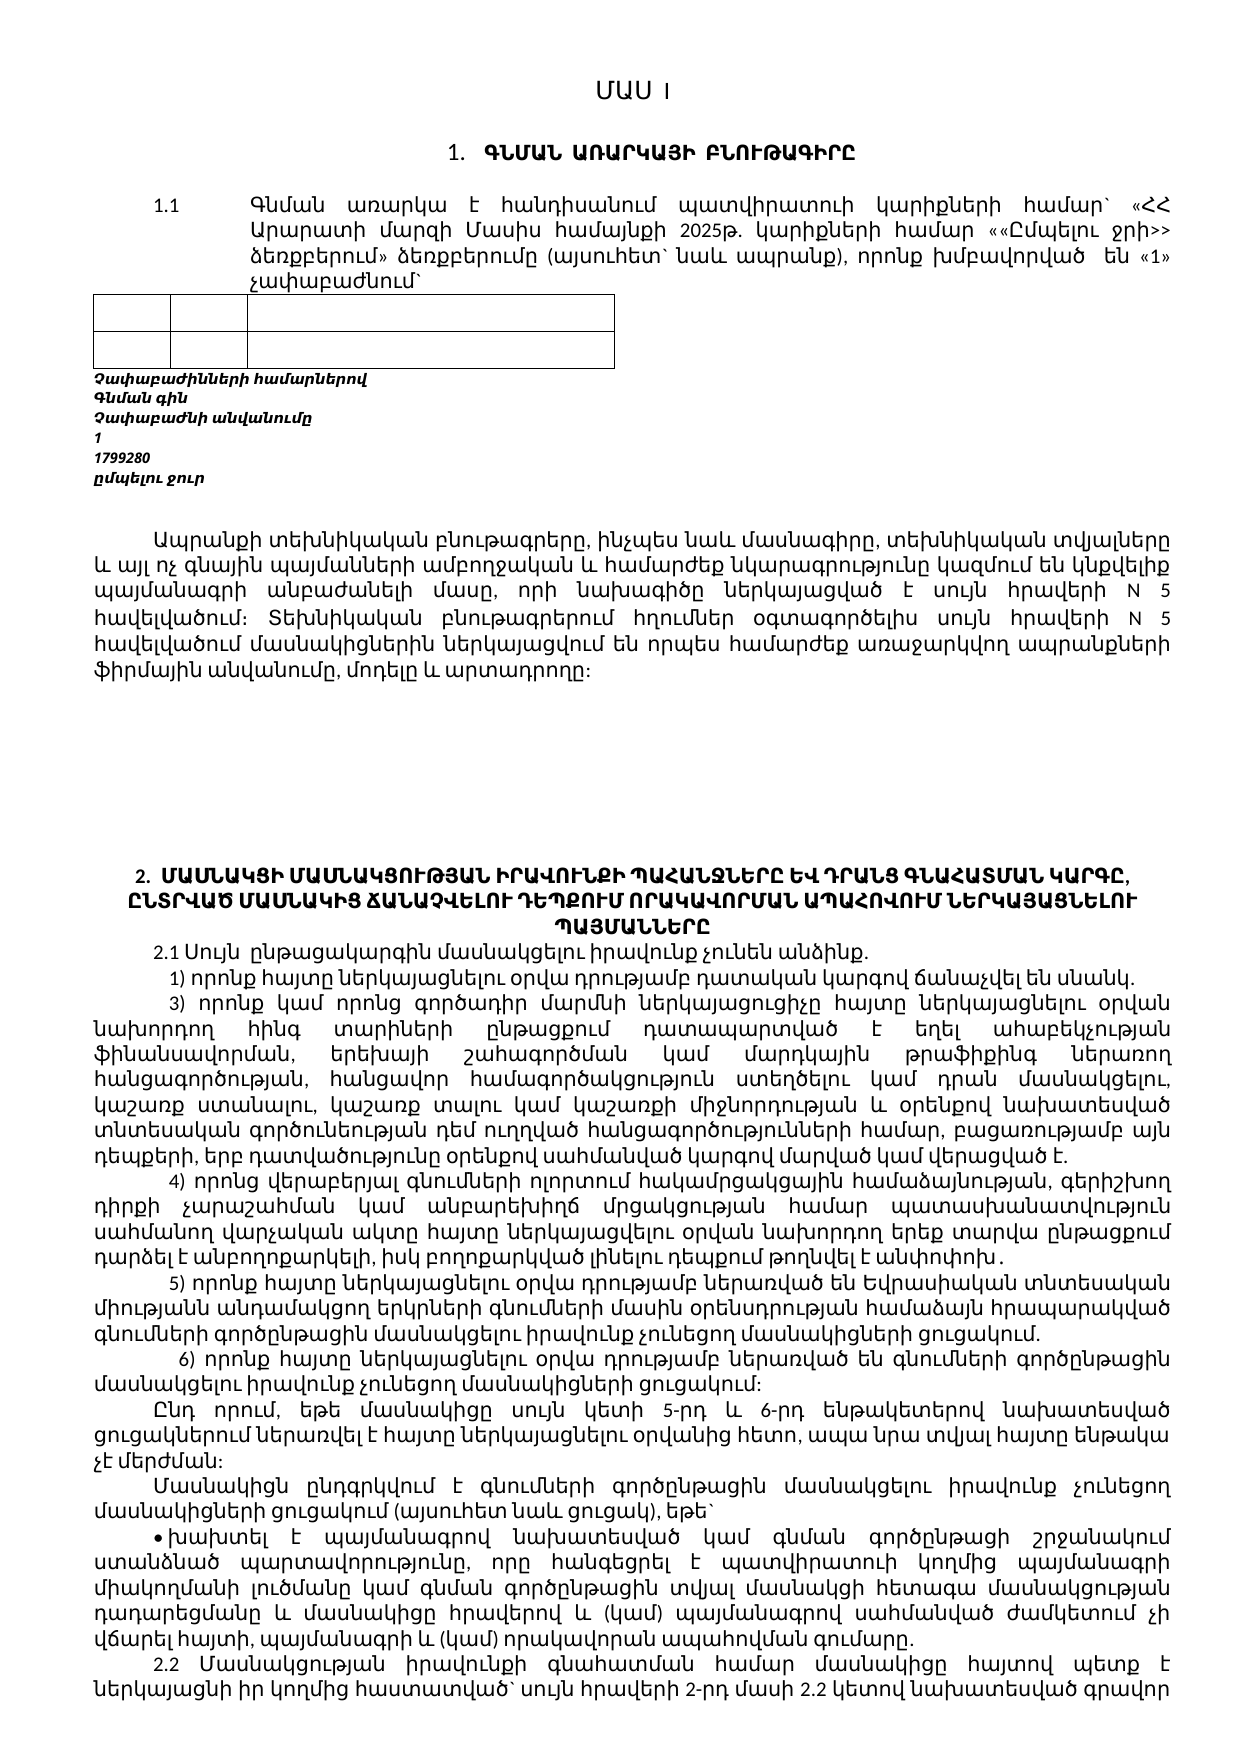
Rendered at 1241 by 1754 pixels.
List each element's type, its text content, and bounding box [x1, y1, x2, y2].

text Ընդ որում, եթե մասնակիցը սույն կետի 5-րդ և 6-րդ ենթակետերով նախատեսված ցուցակներում ներառվել է հայտը ներկայացնելու օրվանից հետո, ապա նրա տվյալ հայտը ենթակա չէ մերժման: [94, 1397, 1171, 1473]
text ՄԱՍ I [94, 75, 1171, 106]
text Ապրանքի տեխնիկական բնութագրերը, ինչպես նաև մասնագիրը, տեխնիկական տվյալները և այլ ոչ գնային պայմանների ամբողջական և համարժեք նկարագրությունը կազմում են կնքվելիք պայմանագրի անբաժանելի մասը, որի նախագիծը ներկայացված է սույն հրավերի N 5 հավելվածում։ Տեխնիկական բնութագրերում հղումներ օգտագործելիս սույն հրավերի N 5 հավելվածում մասնակիցներին ներկայացվում են որպես համարժեք առաջարկվող ապրանքների ֆիրմային անվանումը, մոդելը և արտադրողը: [94, 527, 1171, 682]
subtitle Գնման առարկա է հանդիսանում պատվիրատուի կարիքների համար` «ՀՀ Արարատի մարզի Մասիս համայնքի 2025թ. կարիքների համար ««Ըմպելու ջրի>> ձեռքբերում» ձեռքբերումը (այսուհետ` նաև ապրանք), որոնք խմբավորված են «1» չափաբաժնում` [153, 192, 1171, 294]
list ԳՆՄԱՆ ԱՌԱՐԿԱՅԻ ԲՆՈՒԹԱԳԻՐԸ [131, 136, 1171, 167]
text 4) որոնց վերաբերյալ գնումների ոլորտում հակամրցակցային համաձայնության, գերիշխող դիրքի չարաշահման կամ անբարեխիղճ մրցակցության համար պատասխանատվություն սահմանող վարչական ակտը հայտը ներկայացվելու օրվան նախորդող երեք տարվա ընթացքում դարձել է անբողոքարկելի, իսկ բողոքարկված լինելու դեպքում թողնվել է անփոփոխ․ [94, 1168, 1171, 1270]
text • խախտել է պայմանագրով նախատեսված կամ գնման գործընթացի շրջանակում ստանձնած պարտավորությունը, որը հանգեցրել է պատվիրատուի կողմից պայմանագրի միակողմանի լուծմանը կամ գնման գործընթացին տվյալ մասնակցի հետագա մասնակցության դադարեցմանը և մասնակիցը հրավերով և (կամ) պայմանագրով սահմանված ժամկետում չի վճարել հայտի, պայմանագրի և (կամ) որակավորան ապահովման գումարը. [94, 1524, 1171, 1651]
text 1) որոնք հայտը ներկայացնելու օրվա դրությամբ դատական կարգով ճանաչվել են սնանկ. [94, 965, 1171, 990]
text 3) որոնք կամ որոնց գործադիր մարմնի ներկայացուցիչը հայտը ներկայացնելու օրվան նախորդող հինգ տարիների ընթացքում դատապարտված է եղել ահաբեկչության ֆինանսավորման, երեխայի շահագործման կամ մարդկային թրաֆիքինգ ներառող հանցագործության, հանցավոր համագործակցություն ստեղծելու կամ դրան մասնակցելու, կաշառք ստանալու, կաշառք տալու կամ կաշառքի միջնորդության և օրենքով նախատեսված տնտեսական գործունեության դեմ ուղղված հանցագործությունների համար, բացառությամբ այն դեպքերի, երբ դատվածությունը օրենքով սահմանված կարգով մարված կամ վերացված է. [94, 990, 1171, 1168]
text 5) որոնք հայտը ներկայացնելու օրվա դրությամբ ներառված են Եվրասիական տնտեսական միությանն անդամակցող երկրների գնումների մասին օրենսդրության համաձայն հրապարակված գնումների գործընթացին մասնակցելու իրավունք չունեցող մասնակիցների ցուցակում. [94, 1270, 1171, 1346]
text 2.1 Սույն ընթացակարգին մասնակցելու իրավունք չունեն անձինք. [94, 939, 1171, 965]
text 2. ՄԱՍՆԱԿՑԻ ՄԱՍՆԱԿՑՈՒԹՅԱՆ ԻՐԱՎՈՒՆՔԻ ՊԱՀԱՆՋՆԵՐԸ ԵՎ ԴՐԱՆՑ ԳՆԱՀԱՏՄԱՆ ԿԱՐԳԸ, ԸՆՏՐՎԱԾ ՄԱՍՆԱԿԻՑ ՃԱՆԱՉՎԵԼՈՒ ԴԵՊՔՈՒՄ ՈՐԱԿԱՎՈՐՄԱՆ ԱՊԱՀՈՎՈՒՄ ՆԵՐԿԱՅԱՑՆԵԼՈՒ ՊԱՅՄԱՆՆԵՐԸ [94, 863, 1171, 939]
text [94, 1651, 1171, 1702]
text 6) որոնք հայտը ներկայացնելու օրվա դրությամբ ներառված են գնումների գործընթացին մասնակցելու իրավունք չունեցող մասնակիցների ցուցակում: [94, 1346, 1171, 1397]
text Մասնակիցն ընդգրկվում է գնումների գործընթացին մասնակցելու իրավունք չունեցող մասնակիցների ցուցակում (այսուհետ նաև ցուցակ), եթե` [94, 1473, 1171, 1524]
